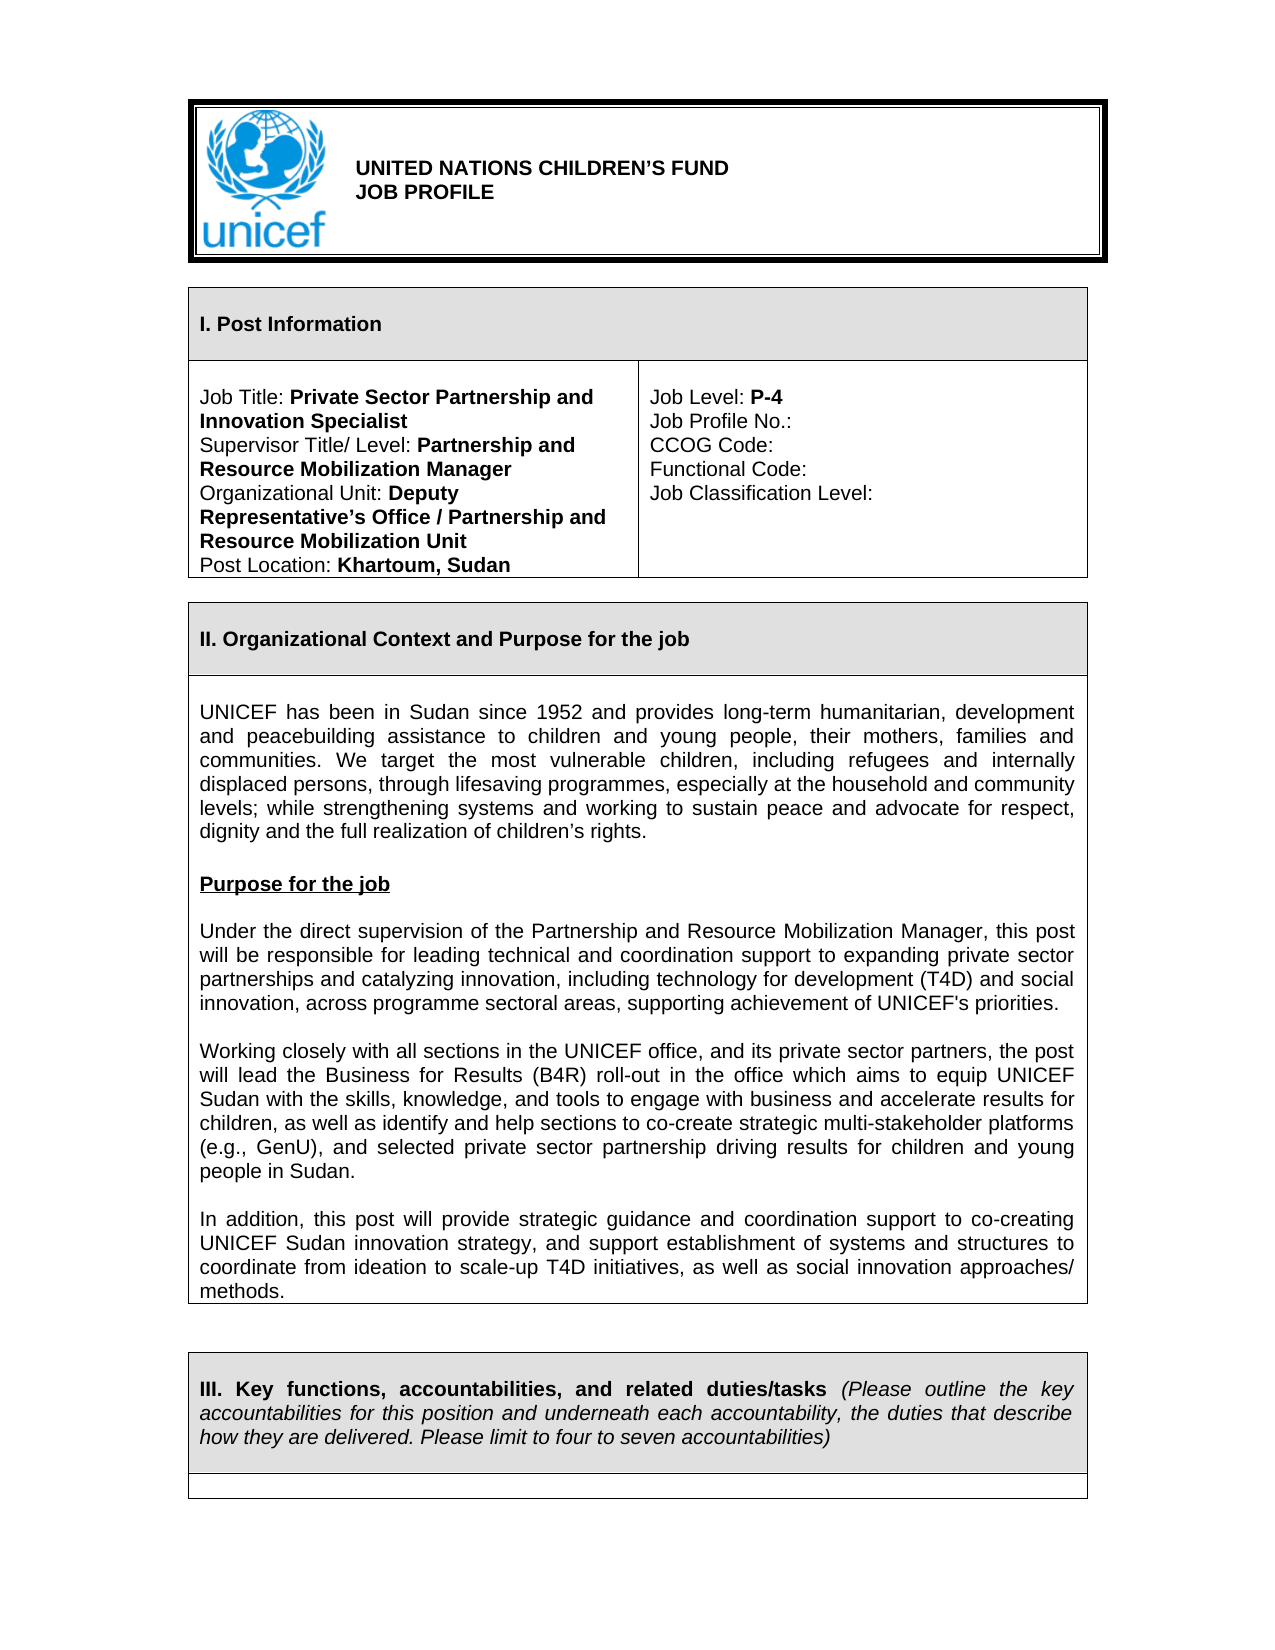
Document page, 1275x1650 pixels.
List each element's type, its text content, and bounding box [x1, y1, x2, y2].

table_header UNITED NATIONS CHILDREN’S FUND JOB PROFILE [344, 108, 1099, 254]
table_cell Job Level: P-4 Job Profile No.: CCOG Code: Functional Code: Job Classification Level: [639, 361, 1087, 577]
table_header [197, 108, 344, 254]
table_cell Job Title: Private Sector Partnership and Innovation Specialist Supervisor Title/ Level: Partnership and Resource Mobilization Manager Organizational Unit: Deputy Representative’s Office / Partnership and Resource Mobilization Unit Post Location: Khartoum, Sudan [189, 361, 638, 577]
picture [203, 110, 327, 252]
table_header I. Post Information [189, 288, 1087, 360]
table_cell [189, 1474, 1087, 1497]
table_cell UNICEF has been in Sudan since 1952 and provides long-term humanitarian, development and peacebuilding assistance to children and young people, their mothers, families and communities. We target the most vulnerable children, including refugees and internally displaced persons, through lifesaving programmes, especially at the household and community levels; while strengthening systems and working to sustain peace and advocate for respect, dignity and the full realization of children’s rights. Purpose for the job Under the direct supervision of the Partnership and Resource Mobilization Manager, this post will be responsible for leading technical and coordination support to expanding private sector partnerships and catalyzing innovation, including technology for development (T4D) and social innovation, across programme sectoral areas, supporting achievement of UNICEF's priorities. Working closely with all sections in the UNICEF office, and its private sector partners, the post will lead the Business for Results (B4R) roll-out in the office which aims to equip UNICEF Sudan with the skills, knowledge, and tools to engage with business and accelerate results for children, as well as identify and help sections to co-create strategic multi-stakeholder platforms (e.g., GenU), and selected private sector partnership driving results for children and young people in Sudan. In addition, this post will provide strategic guidance and coordination support to co-creating UNICEF Sudan innovation strategy, and support establishment of systems and structures to coordinate from ideation to scale-up T4D initiatives, as well as social innovation approaches/ methods. [189, 676, 1087, 1303]
table_header II. Organizational Context and Purpose for the job [189, 603, 1087, 674]
table_header III. Key functions, accountabilities, and related duties/tasks (Please outline the key accountabilities for this position and underneath each accountability, the duties that describe how they are delivered. Please limit to four to seven accountabilities) [189, 1353, 1087, 1472]
